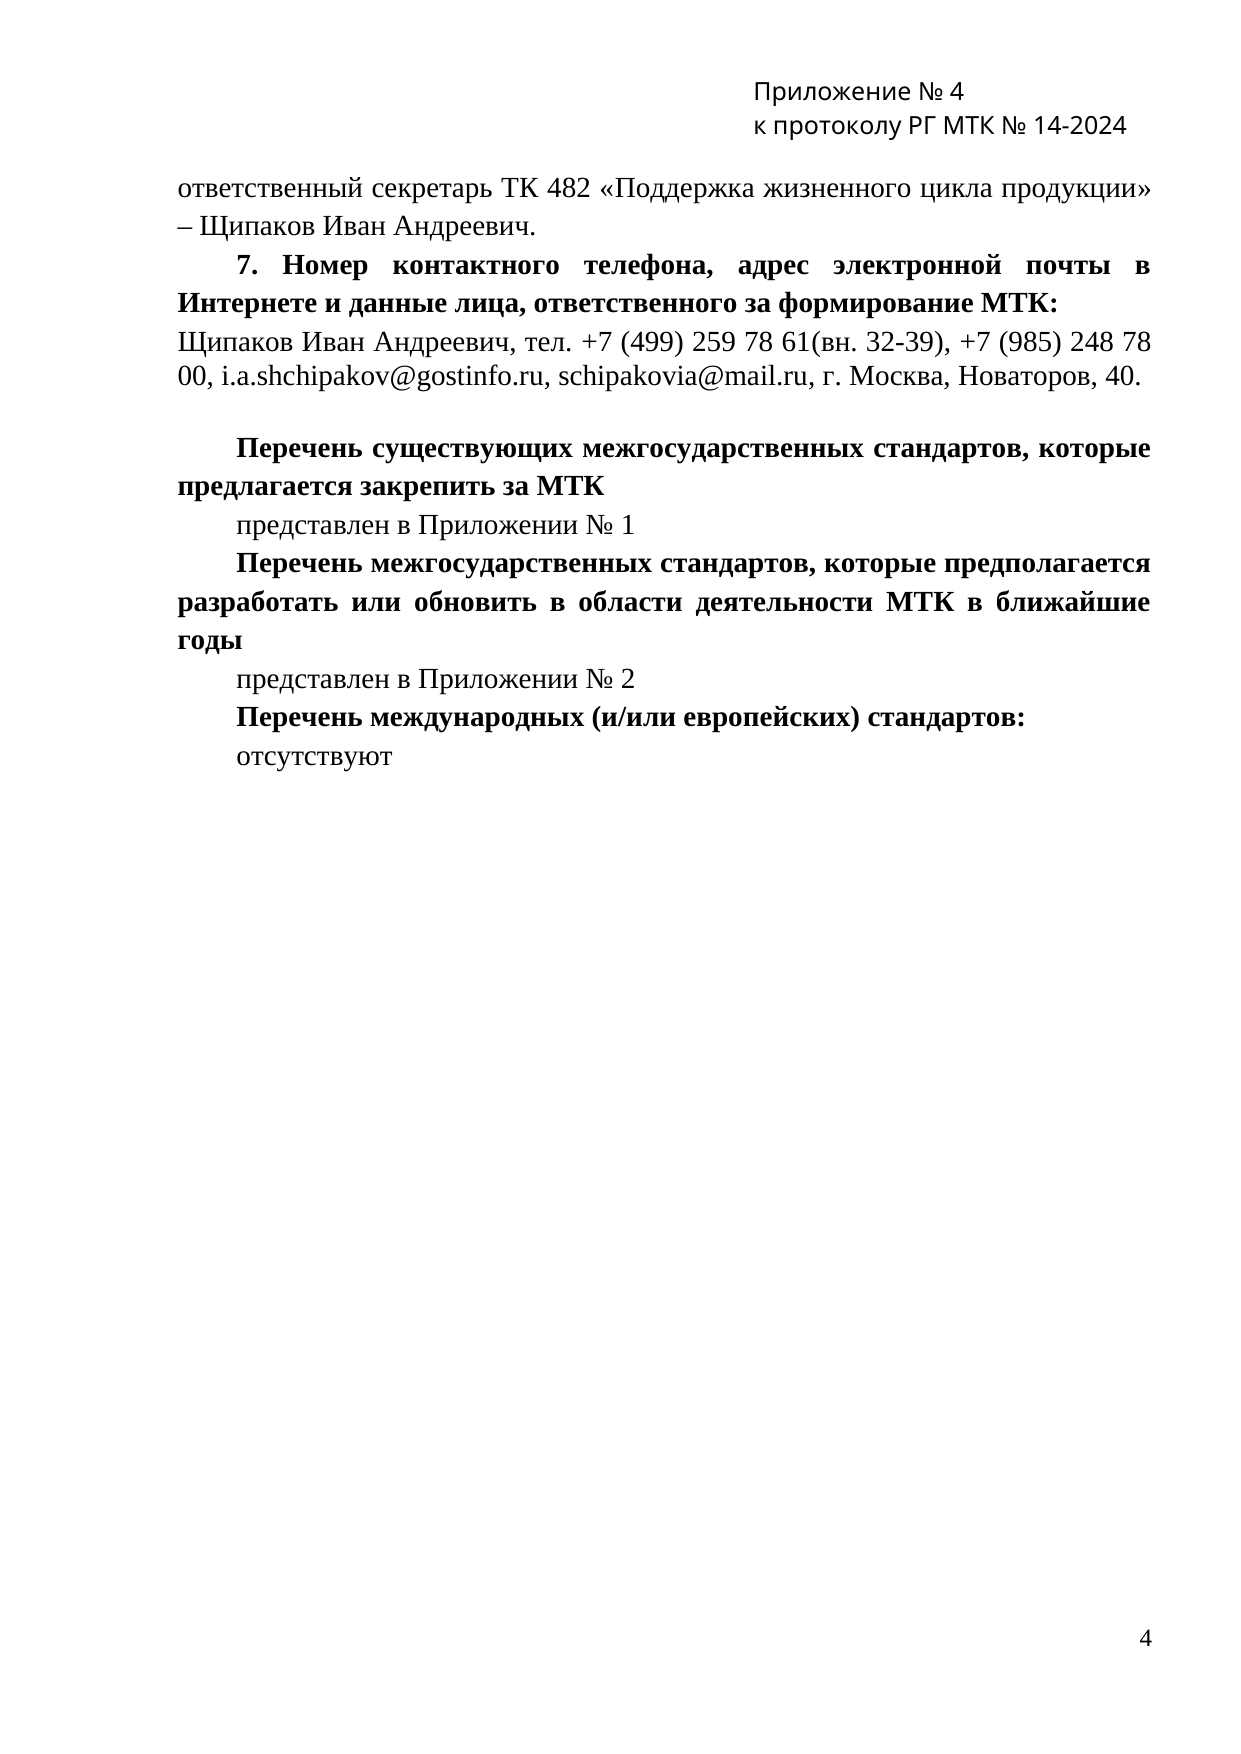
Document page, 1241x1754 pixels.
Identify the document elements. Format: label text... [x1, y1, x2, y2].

text Щипаков Иван Андреевич, тел. +7 (499) 259 78 61(вн. 32-39), +7 (985) 248 78 00, i.a.shchipakov@gostinfo.ru, schipakovia@mail.ru, г. Москва, Новаторов, 40. [177, 324, 1152, 391]
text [177, 170, 1152, 242]
text отсутствуют [177, 738, 1152, 772]
text Перечень международных (и/или европейских) стандартов: [177, 699, 1152, 733]
text представлен в Приложении № 1 [177, 507, 1152, 540]
text Перечень межгосударственных стандартов, которые предполагается разработать или обновить в области деятельности МТК в ближайшие годы [177, 545, 1152, 656]
text Перечень существующих межгосударственных стандартов, которые предлагается закрепить за МТК [177, 430, 1152, 502]
text 7. Номер контактного телефона, адрес электронной почты в Интернете и данные лица, ответственного за формирование МТК: [177, 247, 1152, 319]
text представлен в Приложении № 2 [177, 661, 1152, 694]
